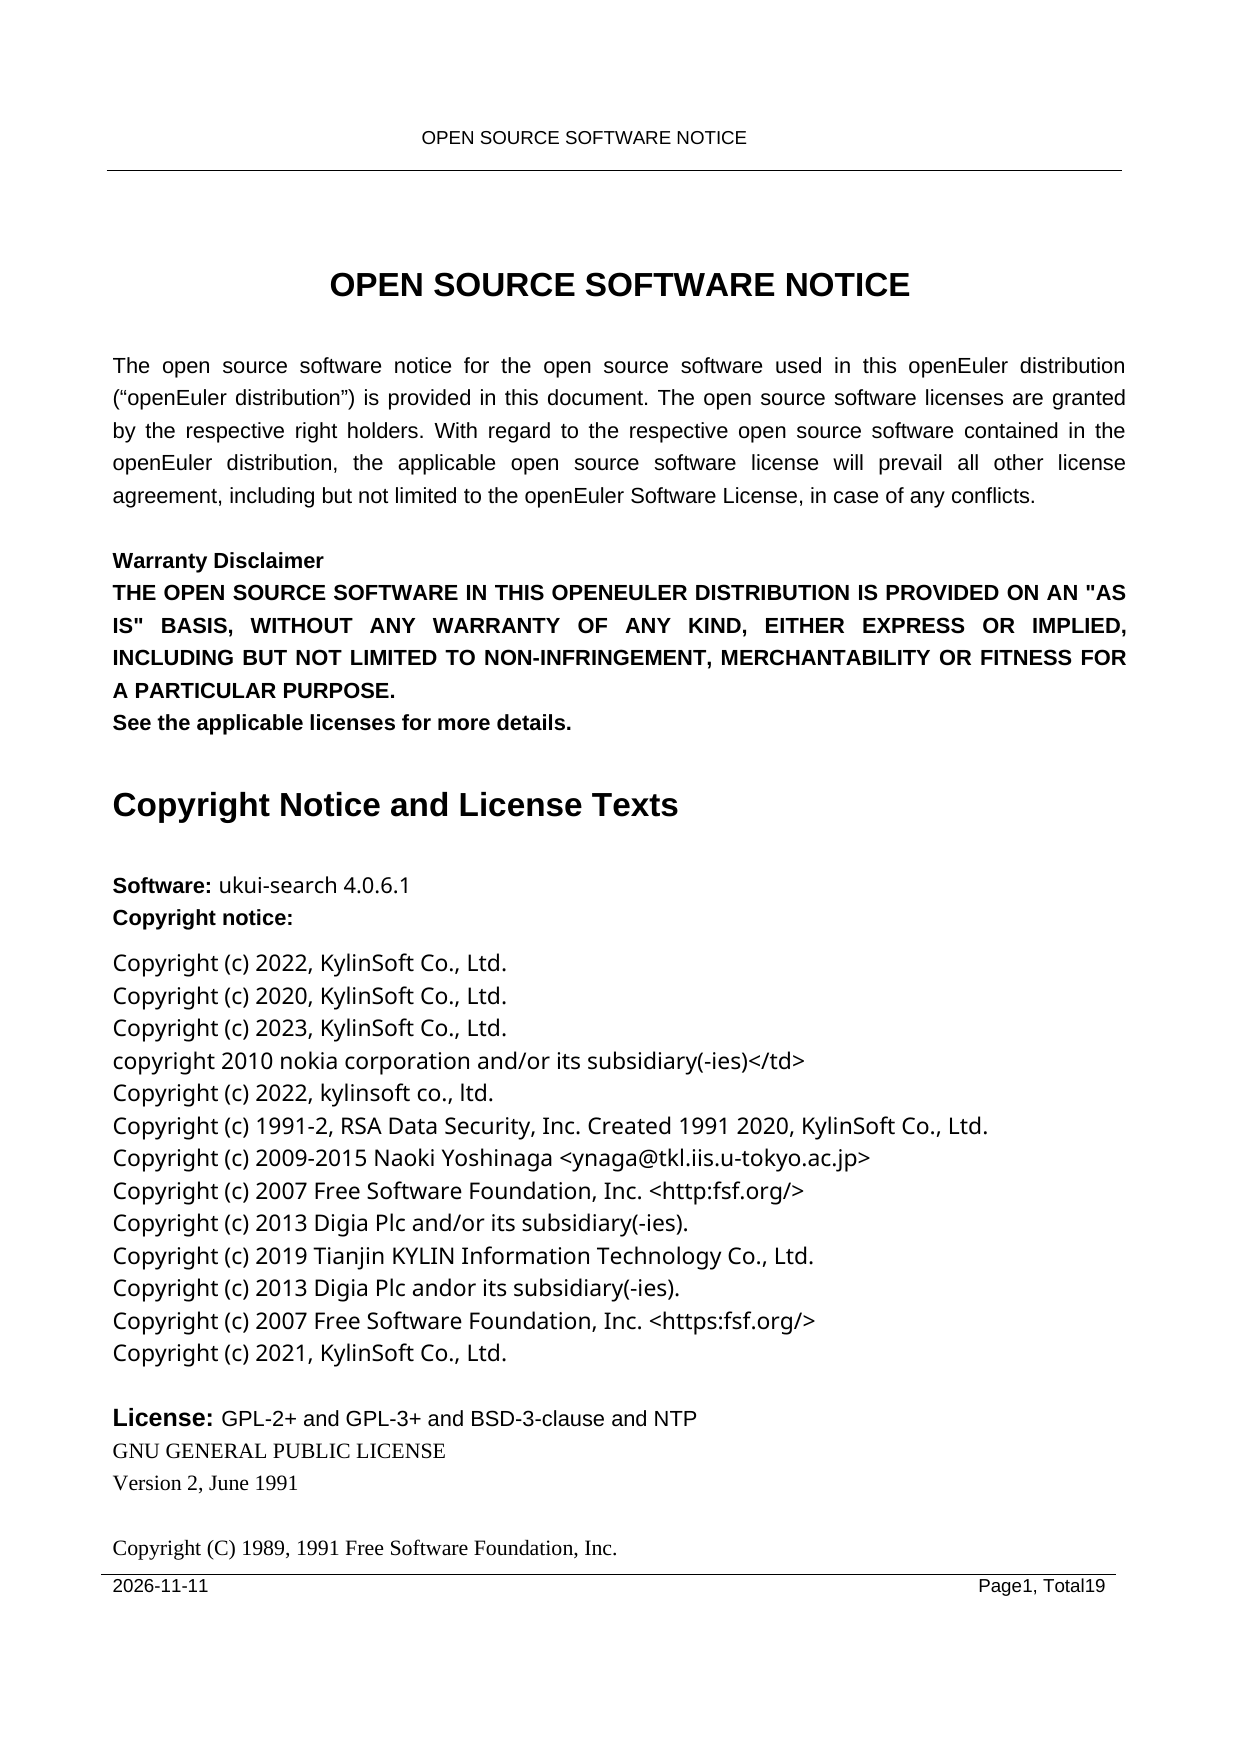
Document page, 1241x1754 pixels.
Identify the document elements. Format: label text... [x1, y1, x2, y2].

text The open source software notice for the open source software used in this openEuler distribution (“openEuler distribution”) is provided in this document. The open source software licenses are granted by the respective right holders. With regard to the respective open source software contained in the openEuler distribution, the applicable open source software license will prevail all other license agreement, including but not limited to the openEuler Software License, in case of any conflicts. [112, 349, 1128, 511]
text Copyright notice: [112, 901, 1128, 934]
text Copyright Notice and License Texts [112, 771, 1128, 836]
text License: GPL-2+ and GPL-3+ and BSD-3-clause and NTP [112, 1402, 1128, 1434]
text GNU GENERAL PUBLIC LICENSE [112, 1434, 1128, 1467]
text THE OPEN SOURCE SOFTWARE IN THIS OPENEULER DISTRIBUTION IS PROVIDED ON AN "AS IS" BASIS, WITHOUT ANY WARRANTY OF ANY KIND, EITHER EXPRESS OR IMPLIED, INCLUDING BUT NOT LIMITED TO NON-INFRINGEMENT, MERCHANTABILITY OR FITNESS FOR A PARTICULAR PURPOSE. See the applicable licenses for more details. [112, 576, 1128, 739]
text OPEN SOURCE SOFTWARE NOTICE [112, 251, 1128, 316]
text Copyright (c) 2022, KylinSoft Co., Ltd. Copyright (c) 2020, KylinSoft Co., Ltd. Copyright (c) 2023, KylinSoft Co., Ltd. copyright 2010 nokia corporation and/or its subsidiary(-ies)</td> Copyright (c) 2022, kylinsoft co., ltd. Copyright (c) 1991-2, RSA Data Security, Inc. Created 1991 2020, KylinSoft Co., Ltd. Copyright (c) 2009-2015 Naoki Yoshinaga <ynaga@tkl.iis.u-tokyo.ac.jp> Copyright (c) 2007 Free Software Foundation, Inc. <http:fsf.org/> Copyright (c) 2013 Digia Plc and/or its subsidiary(-ies). Copyright (c) 2019 Tianjin KYLIN Information Technology Co., Ltd. Copyright (c) 2013 Digia Plc andor its subsidiary(-ies). Copyright (c) 2007 Free Software Foundation, Inc. <https:fsf.org/> Copyright (c) 2021, KylinSoft Co., Ltd. [112, 947, 1128, 1402]
text Version 2, June 1991 [112, 1467, 1128, 1499]
text Warranty Disclaimer [112, 544, 1128, 576]
text Copyright (C) 1989, 1991 Free Software Foundation, Inc. [112, 1532, 1128, 1564]
title Software: ukui-search 4.0.6.1 [112, 869, 1128, 901]
